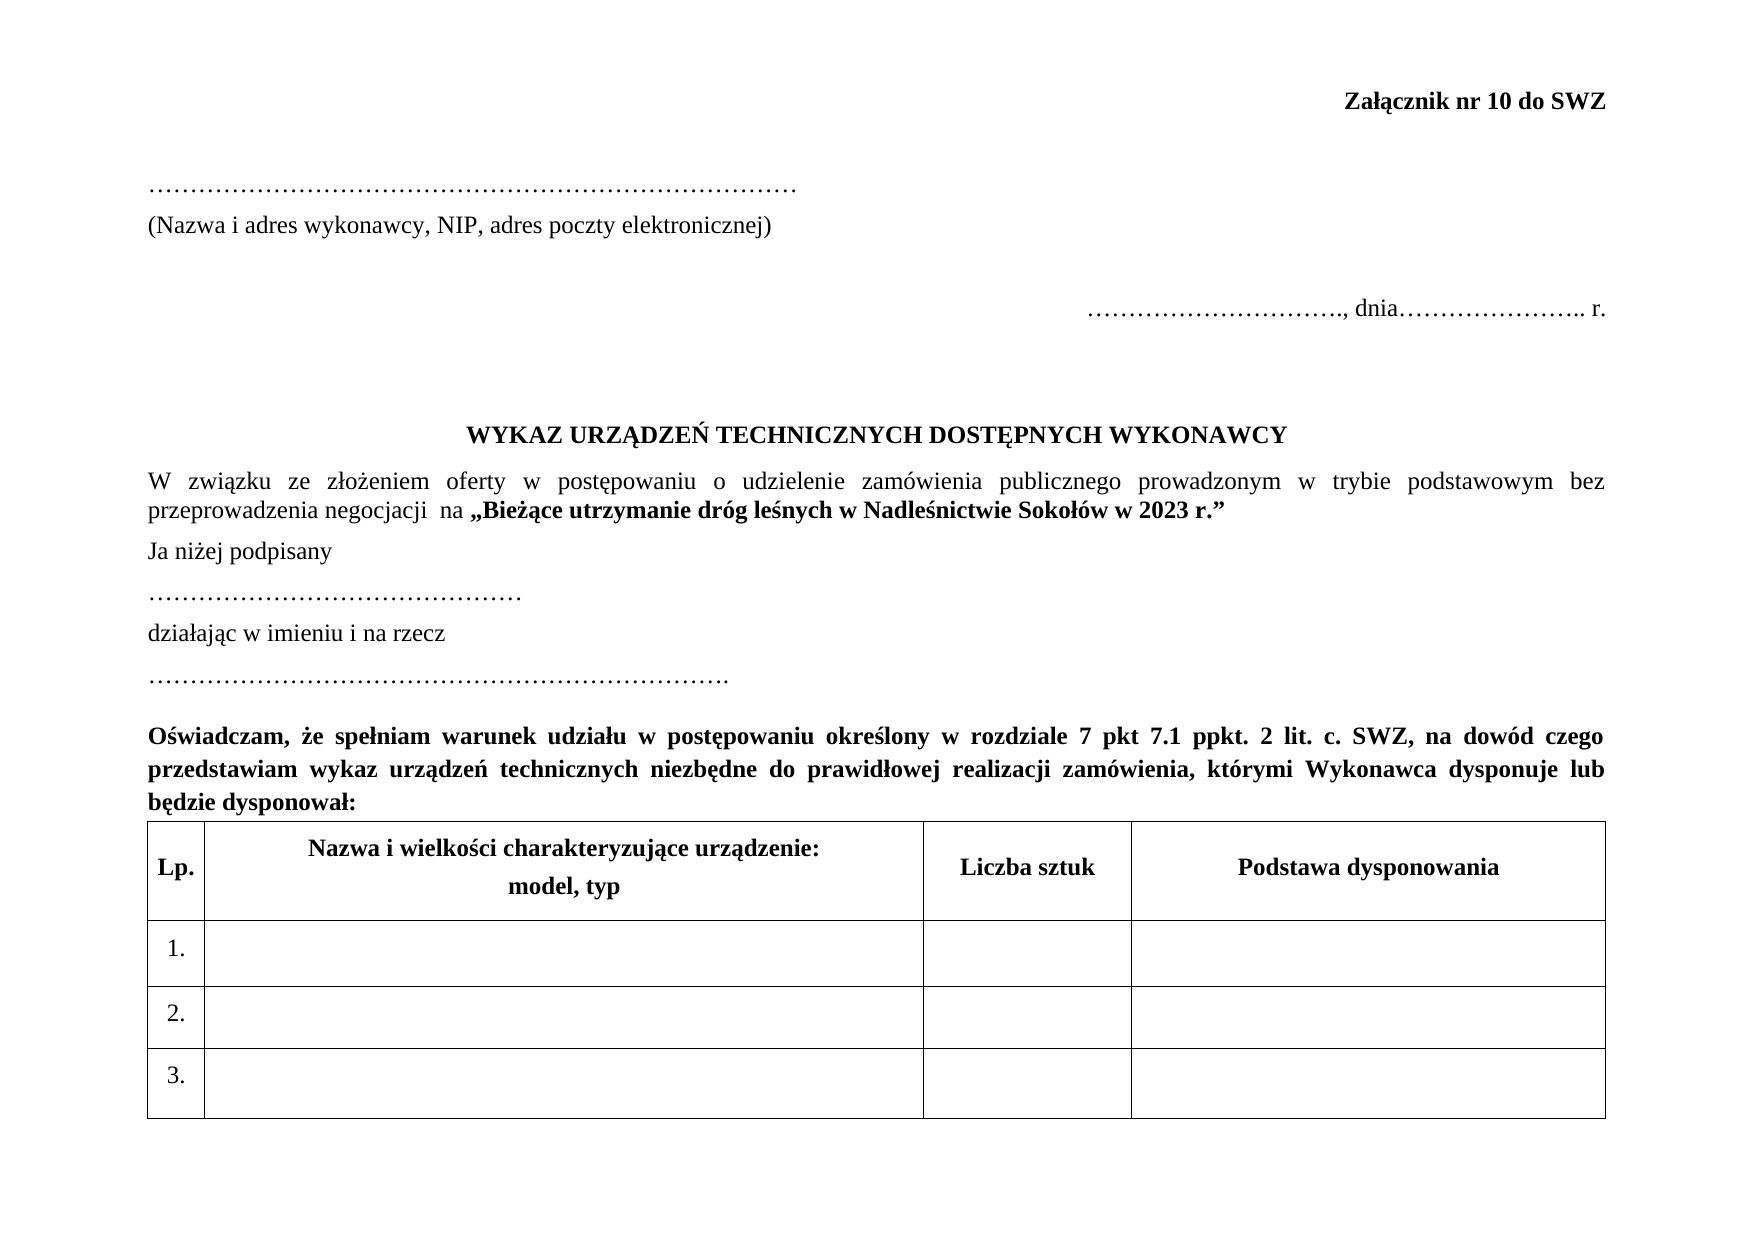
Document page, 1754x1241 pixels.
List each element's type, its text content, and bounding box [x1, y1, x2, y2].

text WYKAZ URZĄDZEŃ TECHNICZNYCH DOSTĘPNYCH WYKONAWCY [148, 420, 1606, 449]
table_cell 3. [148, 1049, 204, 1118]
table_cell [924, 987, 1131, 1048]
table_header Liczba sztuk [924, 822, 1131, 920]
table_cell 2. [148, 987, 204, 1048]
text Załącznik nr 10 do SWZ [148, 86, 1606, 115]
text Oświadczam, że spełniam warunek udziału w postępowaniu określony w rozdziale 7 pkt 7.1 ppkt. 2 lit. c. SWZ, na dowód czego przedstawiam wykaz urządzeń technicznych niezbędne do prawidłowej realizacji zamówienia, którymi Wykonawca dysponuje lub będzie dysponował: [148, 721, 1606, 816]
table_header Lp. [148, 822, 204, 920]
text działając w imieniu i na rzecz [148, 618, 1606, 647]
text …………………………., dnia………………….. r. [148, 293, 1606, 321]
table_cell [1132, 1049, 1605, 1118]
text (Nazwa i adres wykonawcy, NIP, adres poczty elektronicznej) [148, 210, 1606, 239]
text ……………………………………………………………. [148, 660, 1606, 688]
text W związku ze złożeniem oferty w postępowaniu o udzielenie zamówienia publicznego prowadzonym w trybie podstawowym bez przeprowadzenia negocjacji na „Bieżące utrzymanie dróg leśnych w Nadleśnictwie Sokołów w 2023 r.” [148, 466, 1606, 523]
table_cell [924, 921, 1131, 986]
table_header Nazwa i wielkości charakteryzujące urządzenie: model, typ [205, 822, 923, 920]
table_cell [924, 1049, 1131, 1118]
text ……………………………………… [148, 577, 1606, 606]
table_cell 1. [148, 921, 204, 986]
table_cell [205, 921, 923, 986]
table_cell [1132, 987, 1605, 1048]
text …………………………………………………………………… [148, 169, 1606, 198]
table_header Podstawa dysponowania [1132, 822, 1605, 920]
table_cell [205, 1049, 923, 1118]
table_cell [205, 987, 923, 1048]
text Ja niżej podpisany [148, 536, 1606, 565]
table_cell [1132, 921, 1605, 986]
